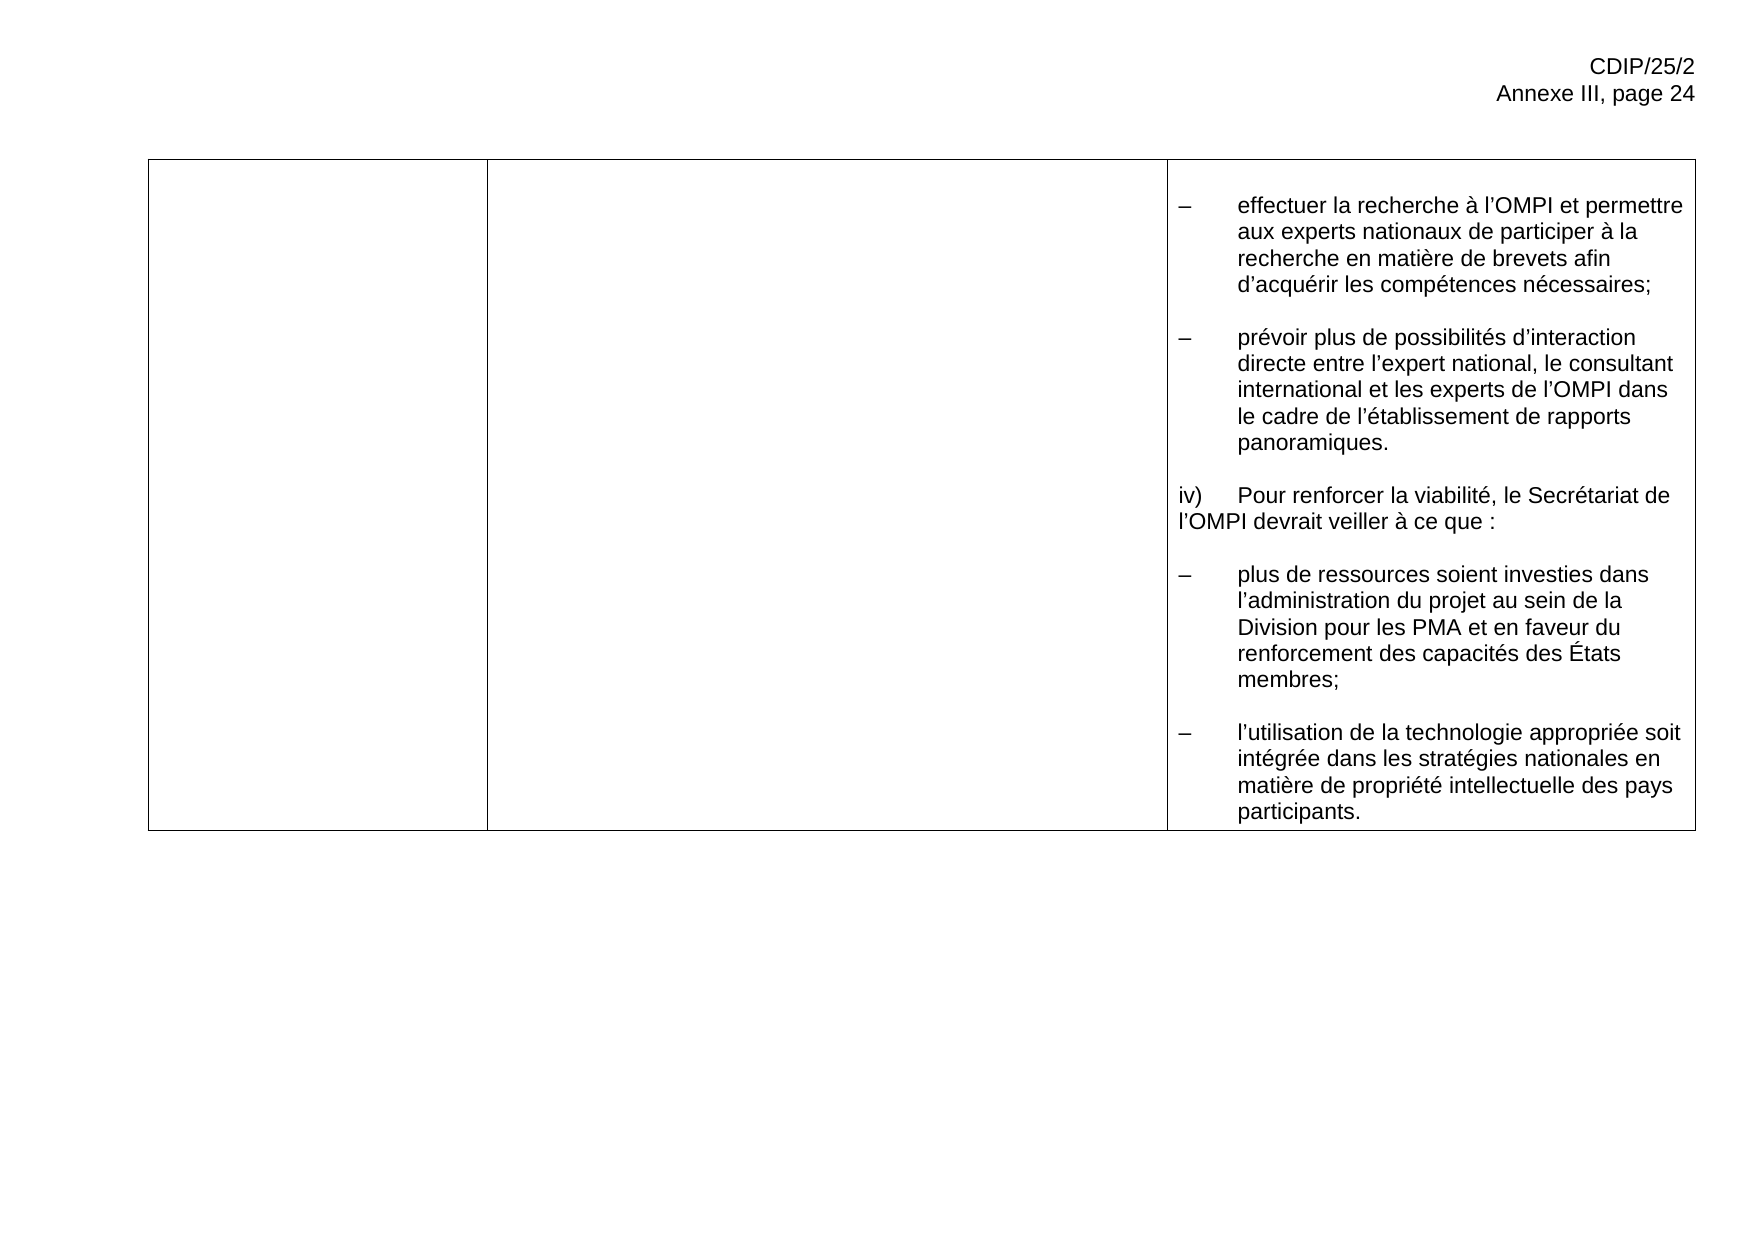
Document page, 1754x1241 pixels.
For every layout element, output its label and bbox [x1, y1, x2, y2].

table_cell [488, 160, 1167, 830]
table_cell [149, 160, 487, 830]
table_cell [1168, 160, 1695, 830]
